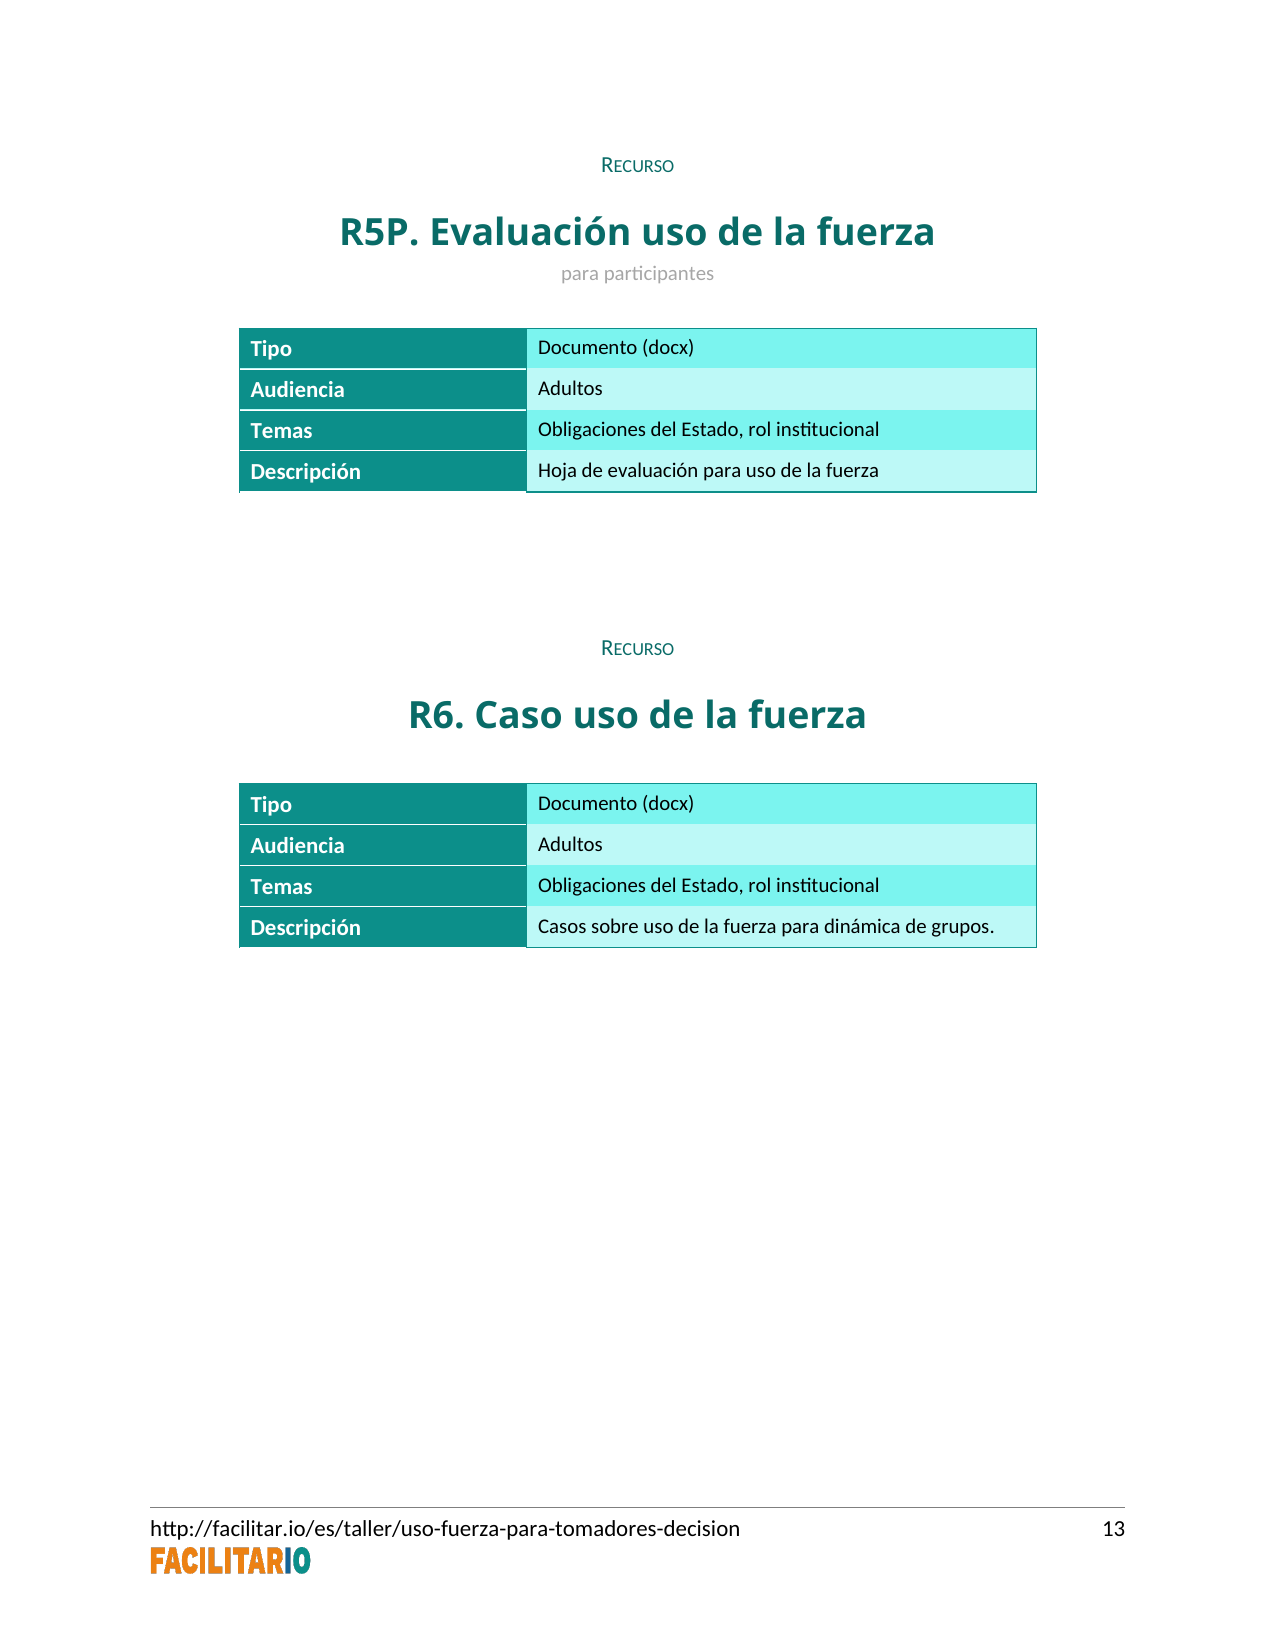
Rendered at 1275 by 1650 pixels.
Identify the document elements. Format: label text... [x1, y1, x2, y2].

table_cell Obligaciones del Estado, rol institucional [527, 865, 1036, 906]
text para participantes [150, 260, 1125, 286]
table_cell Adultos [527, 369, 1036, 409]
table_header Documento (docx) [527, 329, 1036, 368]
table_cell Obligaciones del Estado, rol institucional [527, 410, 1036, 450]
table_header Tipo [240, 784, 526, 824]
subtitle R6. Caso uso de la fuerza [150, 688, 1125, 739]
table_cell Audiencia [240, 370, 526, 409]
text Recurso [150, 633, 1125, 661]
table_cell Temas [240, 411, 526, 450]
table_cell Casos sobre uso de la fuerza para dinámica de grupos. [527, 906, 1036, 947]
table_cell Descripción [240, 451, 526, 491]
table_cell Hoja de evaluación para uso de la fuerza [527, 450, 1036, 491]
table_header Documento (docx) [527, 784, 1036, 824]
table_cell Adultos [527, 824, 1036, 865]
picture [145, 1544, 315, 1576]
table_cell Temas [240, 866, 526, 906]
table_cell Audiencia [240, 825, 526, 865]
table_cell Descripción [240, 907, 526, 947]
subtitle R5P. Evaluación uso de la fuerza [150, 205, 1125, 256]
text Recurso [150, 150, 1125, 178]
table_header Tipo [240, 329, 526, 368]
